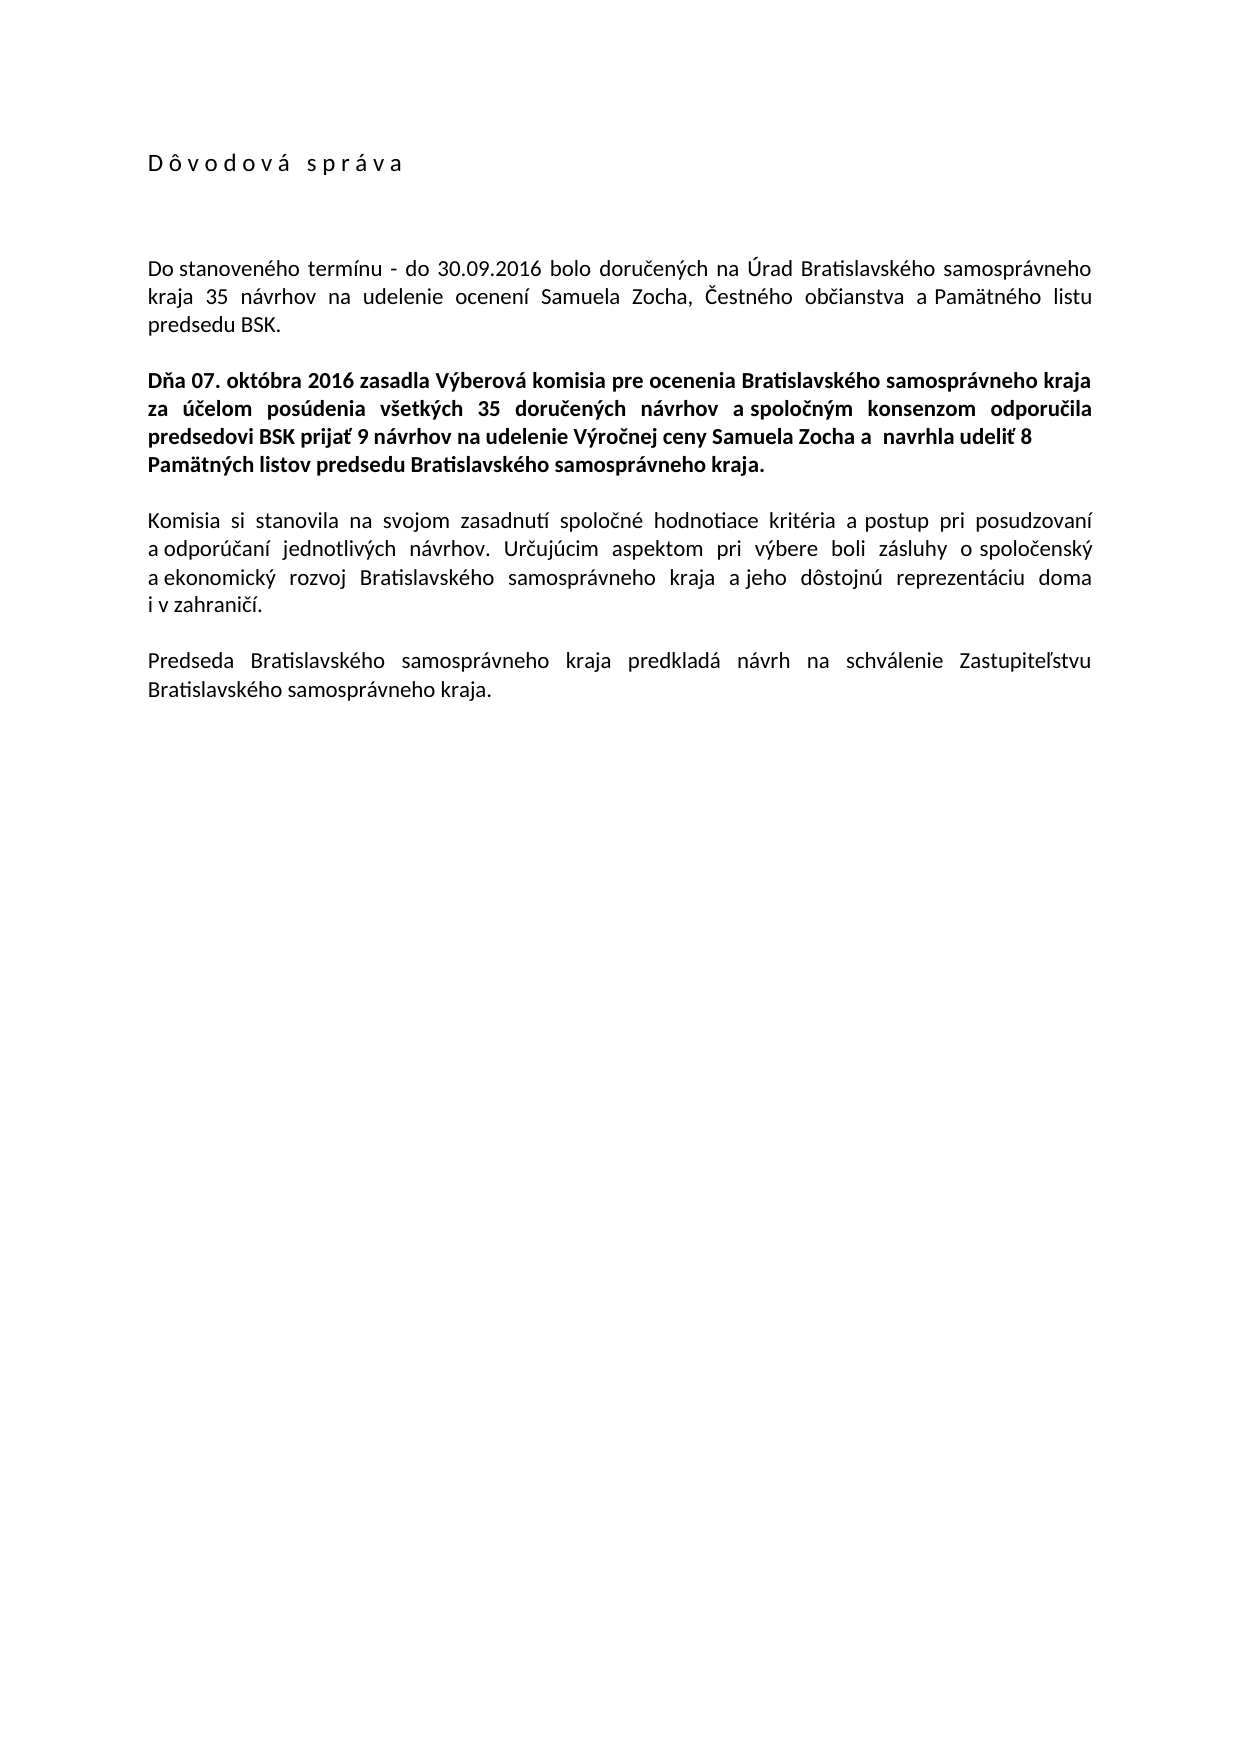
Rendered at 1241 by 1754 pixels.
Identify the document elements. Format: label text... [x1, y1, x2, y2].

text D ô v o d o v á s p r á v a [148, 148, 1093, 178]
text Dňa 07. októbra 2016 zasadla Výberová komisia pre ocenenia Bratislavského samosprávneho kraja za účelom posúdenia všetkých 35 doručených návrhov a spoločným konsenzom odporučila predsedovi BSK prijať 9 návrhov na udelenie Výročnej ceny Samuela Zocha a navrhla udeliť 8 [148, 366, 1093, 451]
text Do stanoveného termínu - do 30.09.2016 bolo doručených na Úrad Bratislavského samosprávneho kraja 35 návrhov na udelenie ocenení Samuela Zocha, Čestného občianstva a Pamätného listu predsedu BSK. [148, 254, 1093, 338]
text Komisia si stanovila na svojom zasadnutí spoločné hodnotiace kritéria a postup pri posudzovaní a odporúčaní jednotlivých návrhov. Určujúcim aspektom pri výbere boli zásluhy o spoločenský a ekonomický rozvoj Bratislavského samosprávneho kraja a jeho dôstojnú reprezentáciu doma i v zahraničí. [148, 507, 1093, 619]
text Pamätných listov predsedu Bratislavského samosprávneho kraja. [148, 451, 1093, 478]
text Predseda Bratislavského samosprávneho kraja predkladá návrh na schválenie Zastupiteľstvu Bratislavského samosprávneho kraja. [148, 647, 1093, 703]
